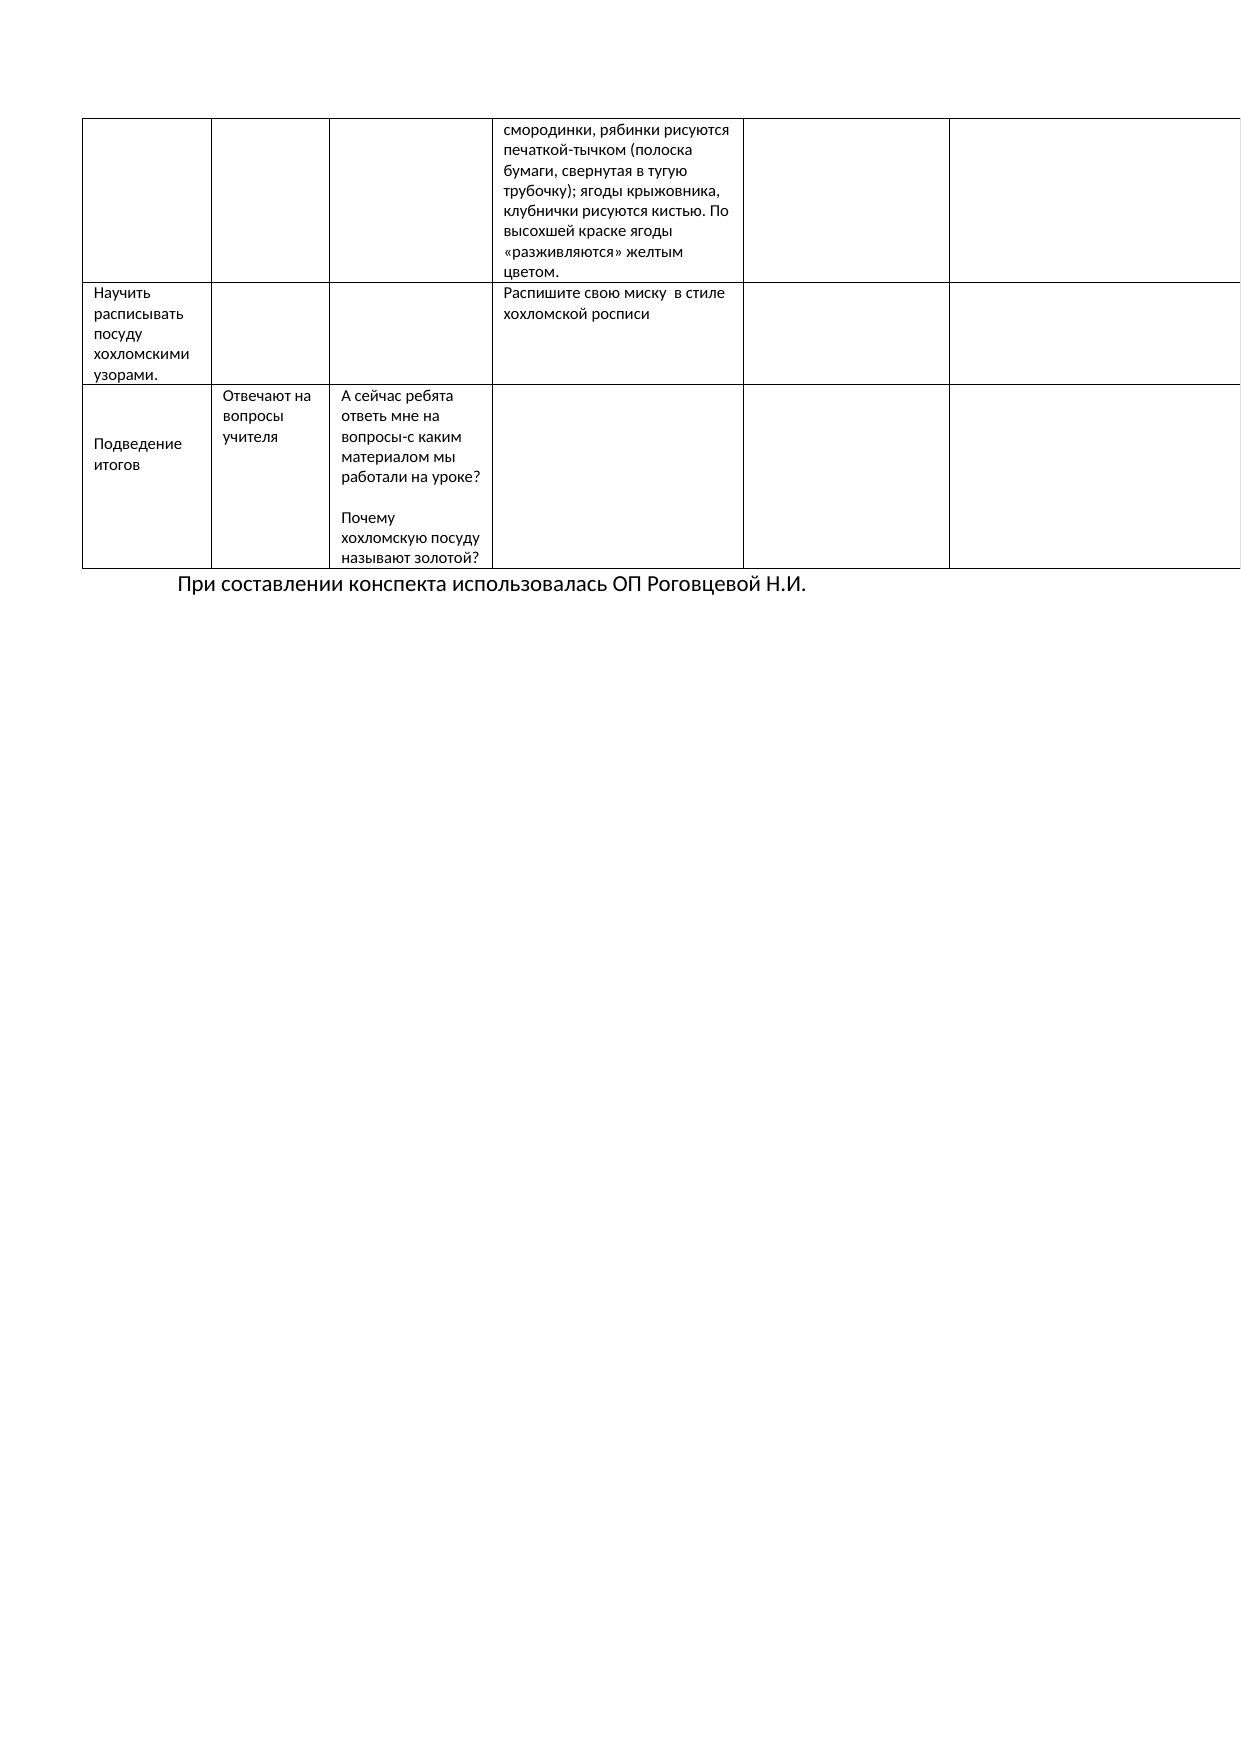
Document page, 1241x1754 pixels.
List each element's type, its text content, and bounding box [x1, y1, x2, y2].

text При составлении конспекта использовалась ОП Роговцевой Н.И. [177, 569, 1152, 597]
table_cell А сейчас ребята ответь мне на вопросы-с каким материалом мы работали на уроке? Почему хохломскую посуду называют золотой? [330, 385, 492, 568]
table_cell [950, 385, 1240, 568]
table_cell [744, 385, 949, 568]
table_cell Отвечают на вопросы учителя [212, 385, 329, 568]
table_cell [744, 119, 949, 282]
table_cell [493, 385, 743, 568]
table_cell [950, 283, 1240, 384]
table_cell [950, 119, 1240, 282]
table_cell Распишите свою миску в стиле хохломской росписи [493, 283, 743, 384]
table_cell Подведение итогов [83, 385, 211, 568]
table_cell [83, 119, 211, 282]
table_cell [212, 283, 329, 384]
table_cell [493, 119, 743, 282]
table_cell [212, 119, 329, 282]
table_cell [330, 119, 492, 282]
table_cell Научить расписывать посуду хохломскими узорами. [83, 283, 211, 384]
table_cell [744, 283, 949, 384]
table_cell [330, 283, 492, 384]
